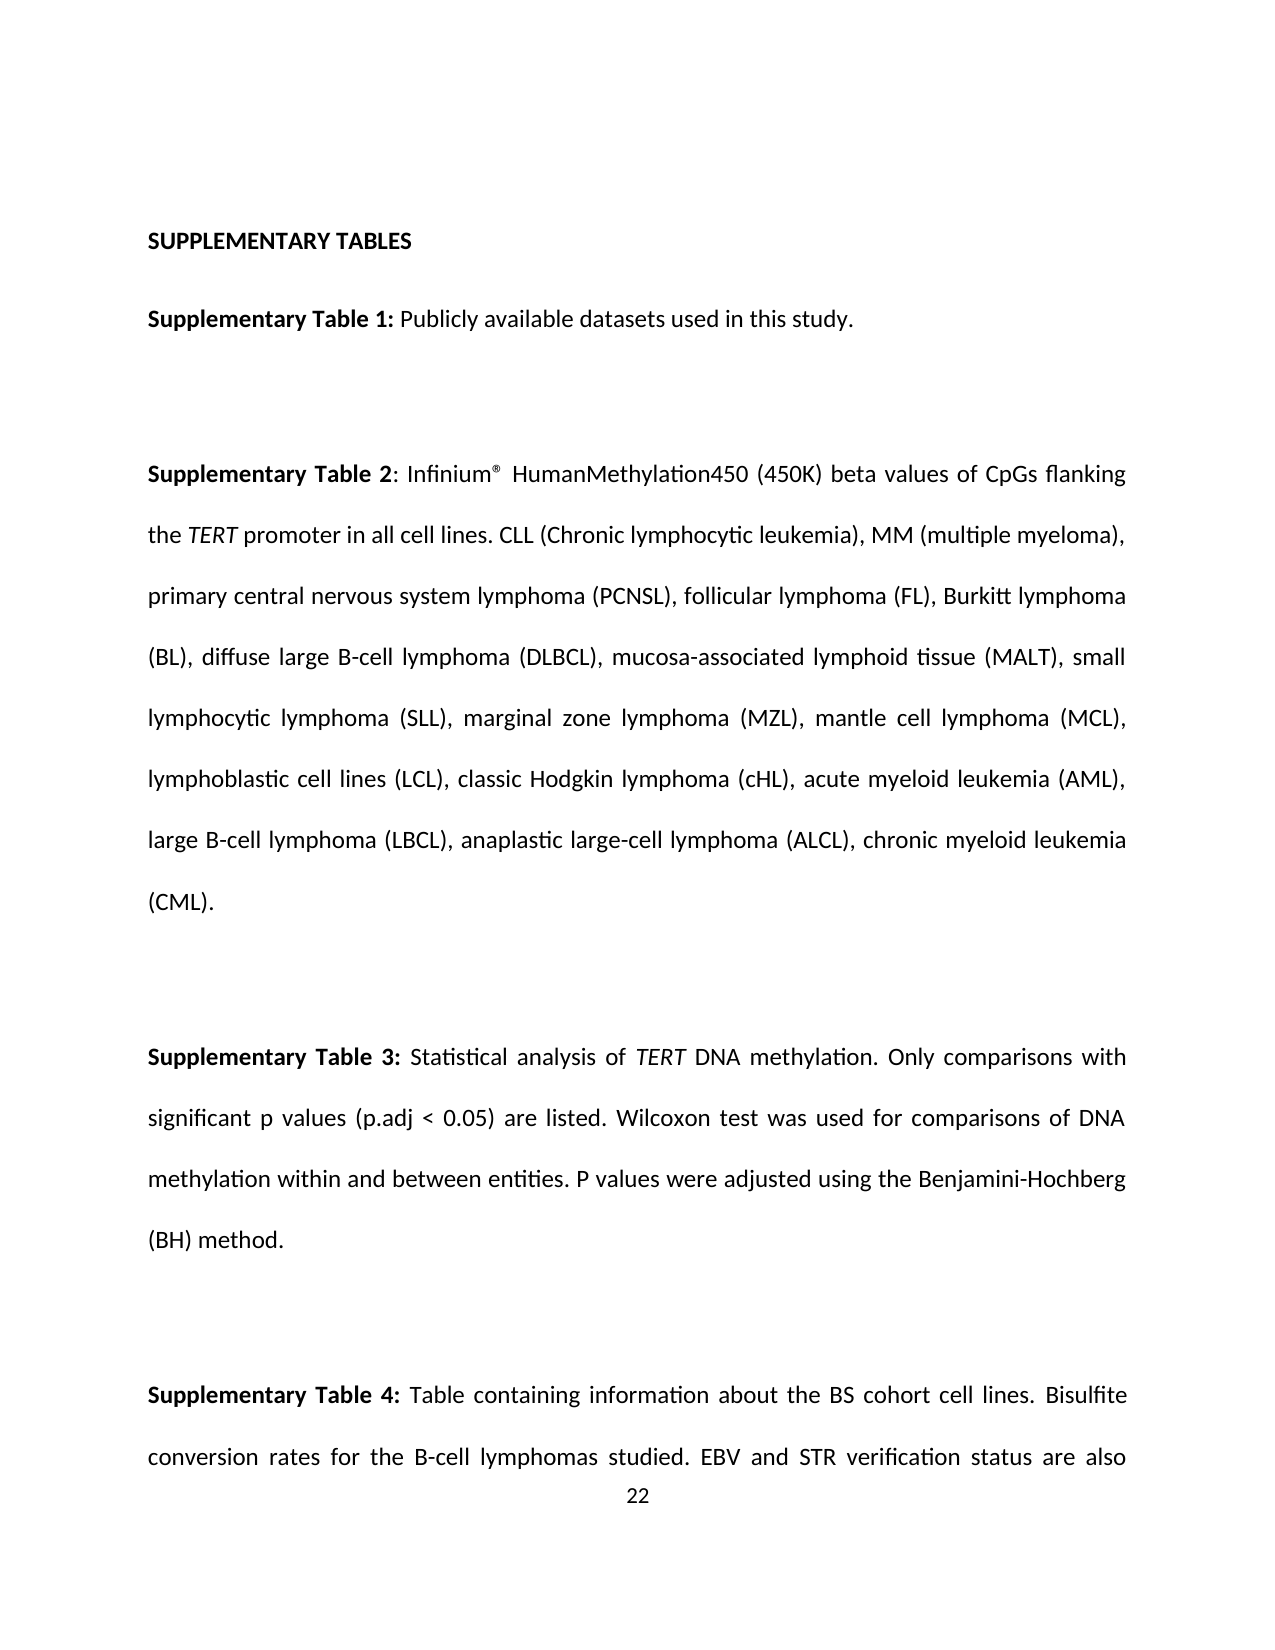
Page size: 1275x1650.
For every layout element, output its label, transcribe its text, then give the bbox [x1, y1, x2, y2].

text Supplementary Table 3: Statistical analysis of TERT DNA methylation. Only comparisons with significant p values (p.adj < 0.05) are listed. Wilcoxon test was used for comparisons of DNA methylation within and between entities. P values were adjusted using the Benjamini-Hochberg (BH) method. [148, 1041, 1127, 1255]
text SUPPLEMENTARY TABLES [148, 225, 1127, 256]
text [148, 1380, 1127, 1471]
text Supplementary Table 2: Infinium® HumanMethylation450 (450K) beta values of CpGs flanking the TERT promoter in all cell lines. CLL (Chronic lymphocytic leukemia), MM (multiple myeloma), primary central nervous system lymphoma (PCNSL), follicular lymphoma (FL), Burkitt lymphoma (BL), diffuse large B-cell lymphoma (DLBCL), mucosa-associated lymphoid tissue (MALT), small lymphocytic lymphoma (SLL), marginal zone lymphoma (MZL), mantle cell lymphoma (MCL), lymphoblastic cell lines (LCL), classic Hodgkin lymphoma (cHL), acute myeloid leukemia (AML), large B-cell lymphoma (LBCL), anaplastic large-cell lymphoma (ALCL), chronic myeloid leukemia (CML). [148, 458, 1127, 916]
text Supplementary Table 1: Publicly available datasets used in this study. [148, 303, 1127, 333]
